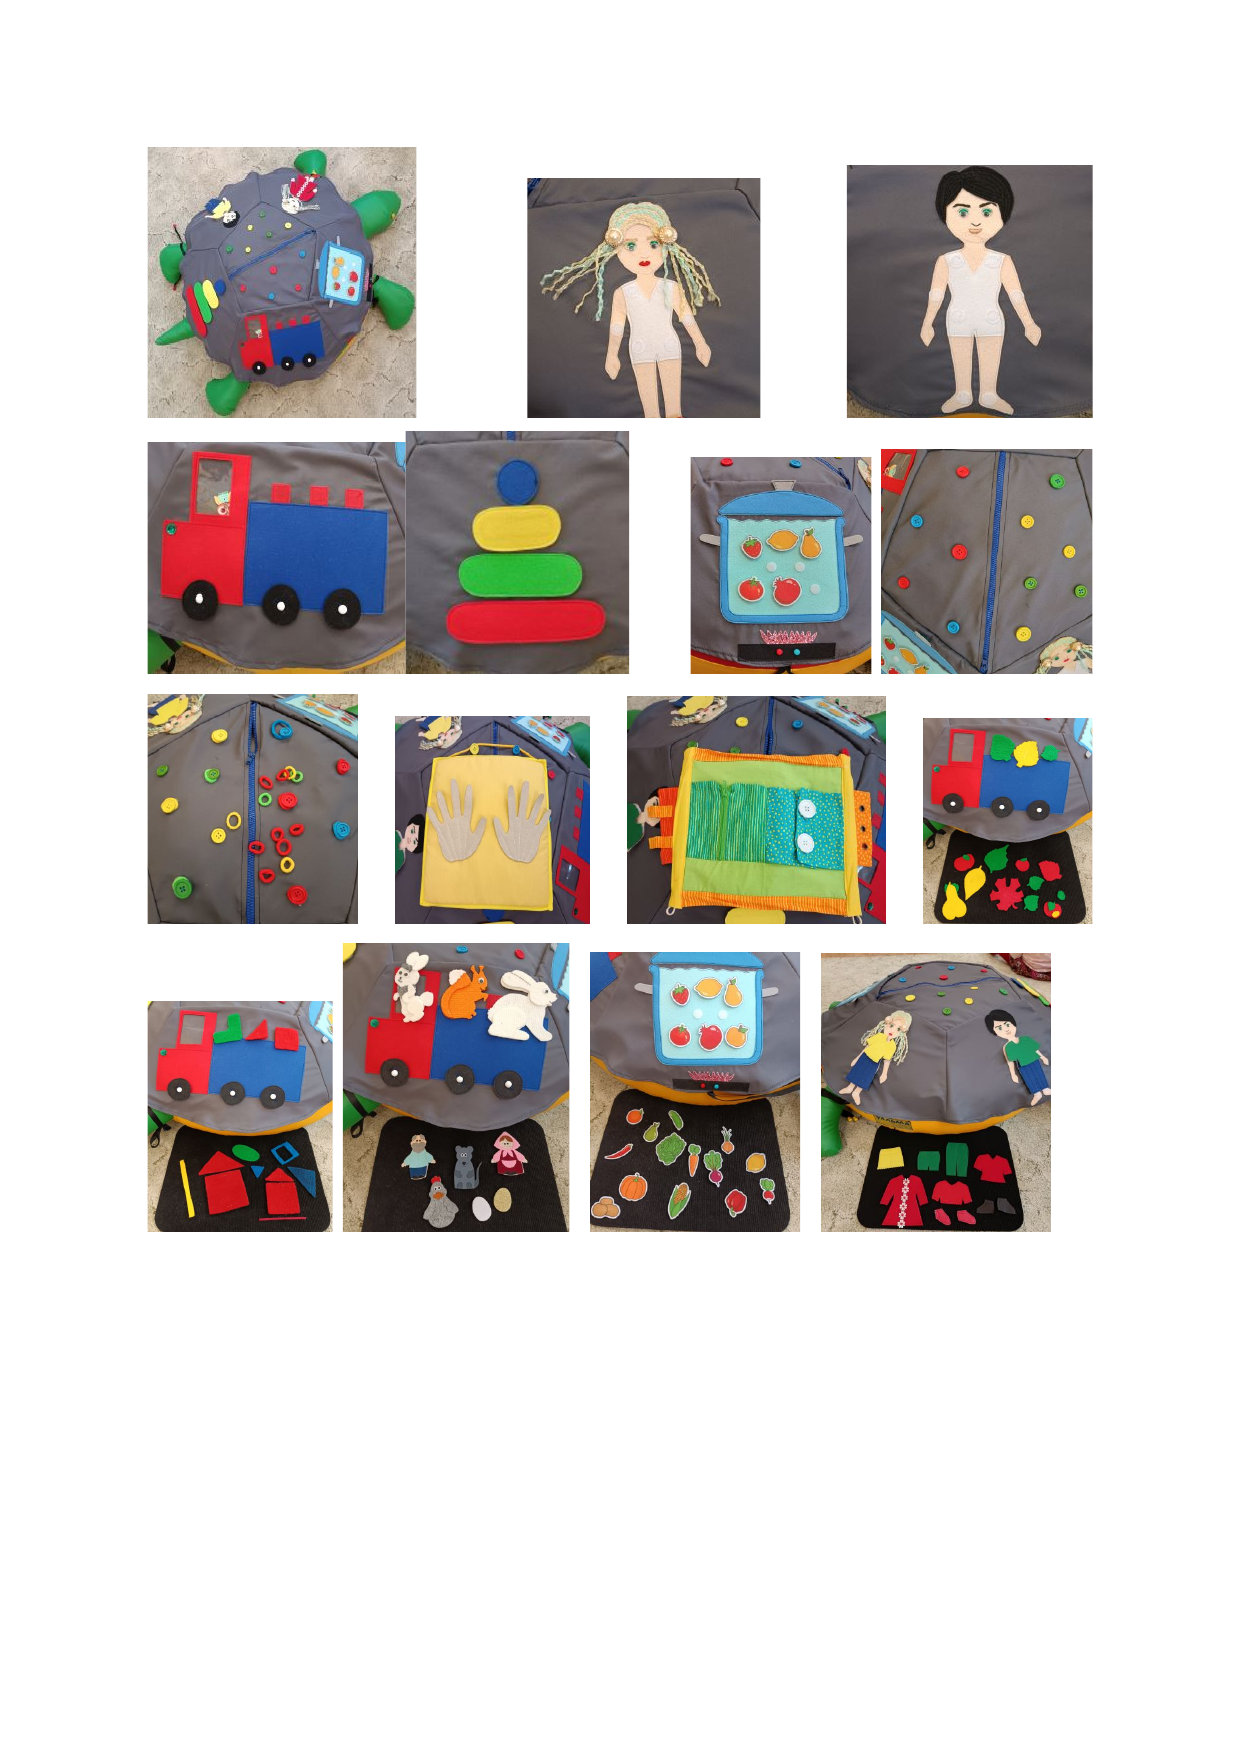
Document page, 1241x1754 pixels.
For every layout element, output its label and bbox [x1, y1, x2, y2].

picture [147, 1001, 333, 1232]
picture [147, 431, 630, 674]
picture [846, 165, 1093, 418]
picture [690, 457, 872, 674]
picture [395, 716, 590, 924]
picture [923, 718, 1093, 924]
picture [147, 694, 358, 924]
picture [342, 943, 570, 1232]
picture [147, 147, 417, 418]
picture [821, 953, 1051, 1232]
picture [590, 952, 801, 1232]
picture [627, 696, 886, 924]
picture [881, 449, 1093, 674]
picture [527, 178, 761, 418]
